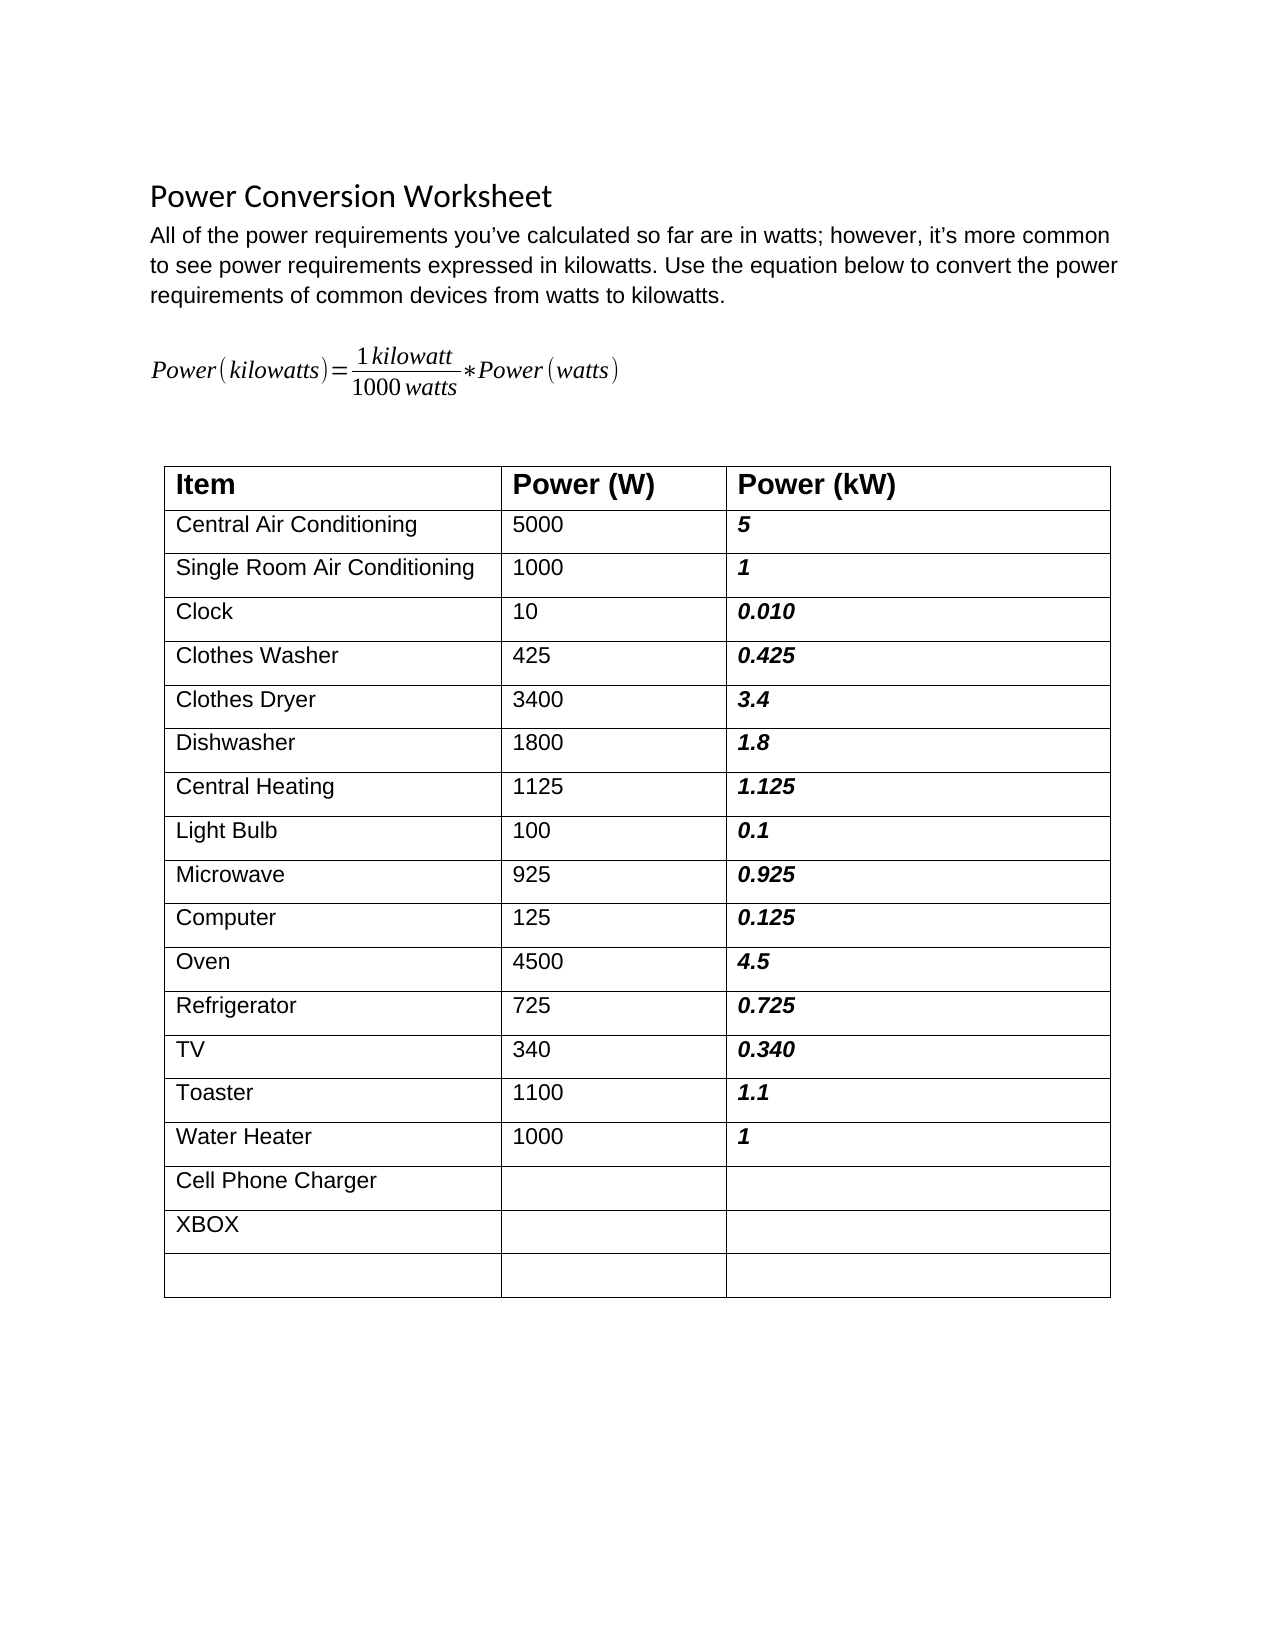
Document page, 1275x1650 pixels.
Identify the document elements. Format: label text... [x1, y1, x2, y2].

table_cell 1100 [502, 1079, 726, 1122]
table_cell 925 [502, 861, 726, 903]
table_cell [502, 1167, 726, 1209]
table_cell 10 [502, 598, 726, 641]
table_cell Refrigerator [165, 992, 501, 1034]
table_cell 0.925 [727, 861, 1110, 903]
table_header Power (W) [502, 467, 726, 509]
table_cell 725 [502, 992, 726, 1034]
table_cell 1000 [502, 554, 726, 597]
table_cell 5 [727, 511, 1110, 553]
table_cell 1.8 [727, 729, 1110, 772]
table_cell Light Bulb [165, 817, 501, 859]
table_cell 0.125 [727, 904, 1110, 947]
table_cell Central Air Conditioning [165, 511, 501, 553]
table_cell [727, 1254, 1110, 1297]
table_cell [502, 1254, 726, 1297]
table_cell 0.010 [727, 598, 1110, 641]
table_cell 1000 [502, 1123, 726, 1166]
table_cell Central Heating [165, 773, 501, 816]
table_cell 100 [502, 817, 726, 859]
table_cell [502, 1211, 726, 1253]
table_cell Computer [165, 904, 501, 947]
table_cell Clock [165, 598, 501, 641]
table_cell Microwave [165, 861, 501, 903]
table_cell [165, 1254, 501, 1297]
table_cell 0.725 [727, 992, 1110, 1034]
table_cell 4500 [502, 948, 726, 991]
table_cell 3400 [502, 686, 726, 728]
table_cell 1 [727, 1123, 1110, 1166]
table_cell 1.1 [727, 1079, 1110, 1122]
table_cell Single Room Air Conditioning [165, 554, 501, 597]
table_cell Dishwasher [165, 729, 501, 772]
table_cell TV [165, 1036, 501, 1078]
table_cell [727, 1167, 1110, 1209]
table_cell XBOX [165, 1211, 501, 1253]
table_cell 1125 [502, 773, 726, 816]
table_cell 0.425 [727, 642, 1110, 684]
table_cell 4.5 [727, 948, 1110, 991]
subtitle Power Conversion Worksheet [150, 175, 1125, 216]
table_header Item [165, 467, 501, 509]
table_cell 125 [502, 904, 726, 947]
table_cell 1.125 [727, 773, 1110, 816]
table_cell Clothes Washer [165, 642, 501, 684]
table_cell Cell Phone Charger [165, 1167, 501, 1209]
table_cell 3.4 [727, 686, 1110, 728]
table_cell Clothes Dryer [165, 686, 501, 728]
table_cell 5000 [502, 511, 726, 553]
table_cell 1800 [502, 729, 726, 772]
table_cell 340 [502, 1036, 726, 1078]
table_cell [727, 1211, 1110, 1253]
table_cell Water Heater [165, 1123, 501, 1166]
table_cell 1 [727, 554, 1110, 597]
table_cell 425 [502, 642, 726, 684]
table_cell 0.340 [727, 1036, 1110, 1078]
table_header Power (kW) [727, 467, 1110, 509]
table_cell Toaster [165, 1079, 501, 1122]
table_cell Oven [165, 948, 501, 991]
table_cell 0.1 [727, 817, 1110, 859]
text All of the power requirements you’ve calculated so far are in watts; however, it’s more common to see power requirements expressed in kilowatts. Use the equation below to convert the power requirements of common devices from watts to kilowatts. [150, 222, 1125, 308]
